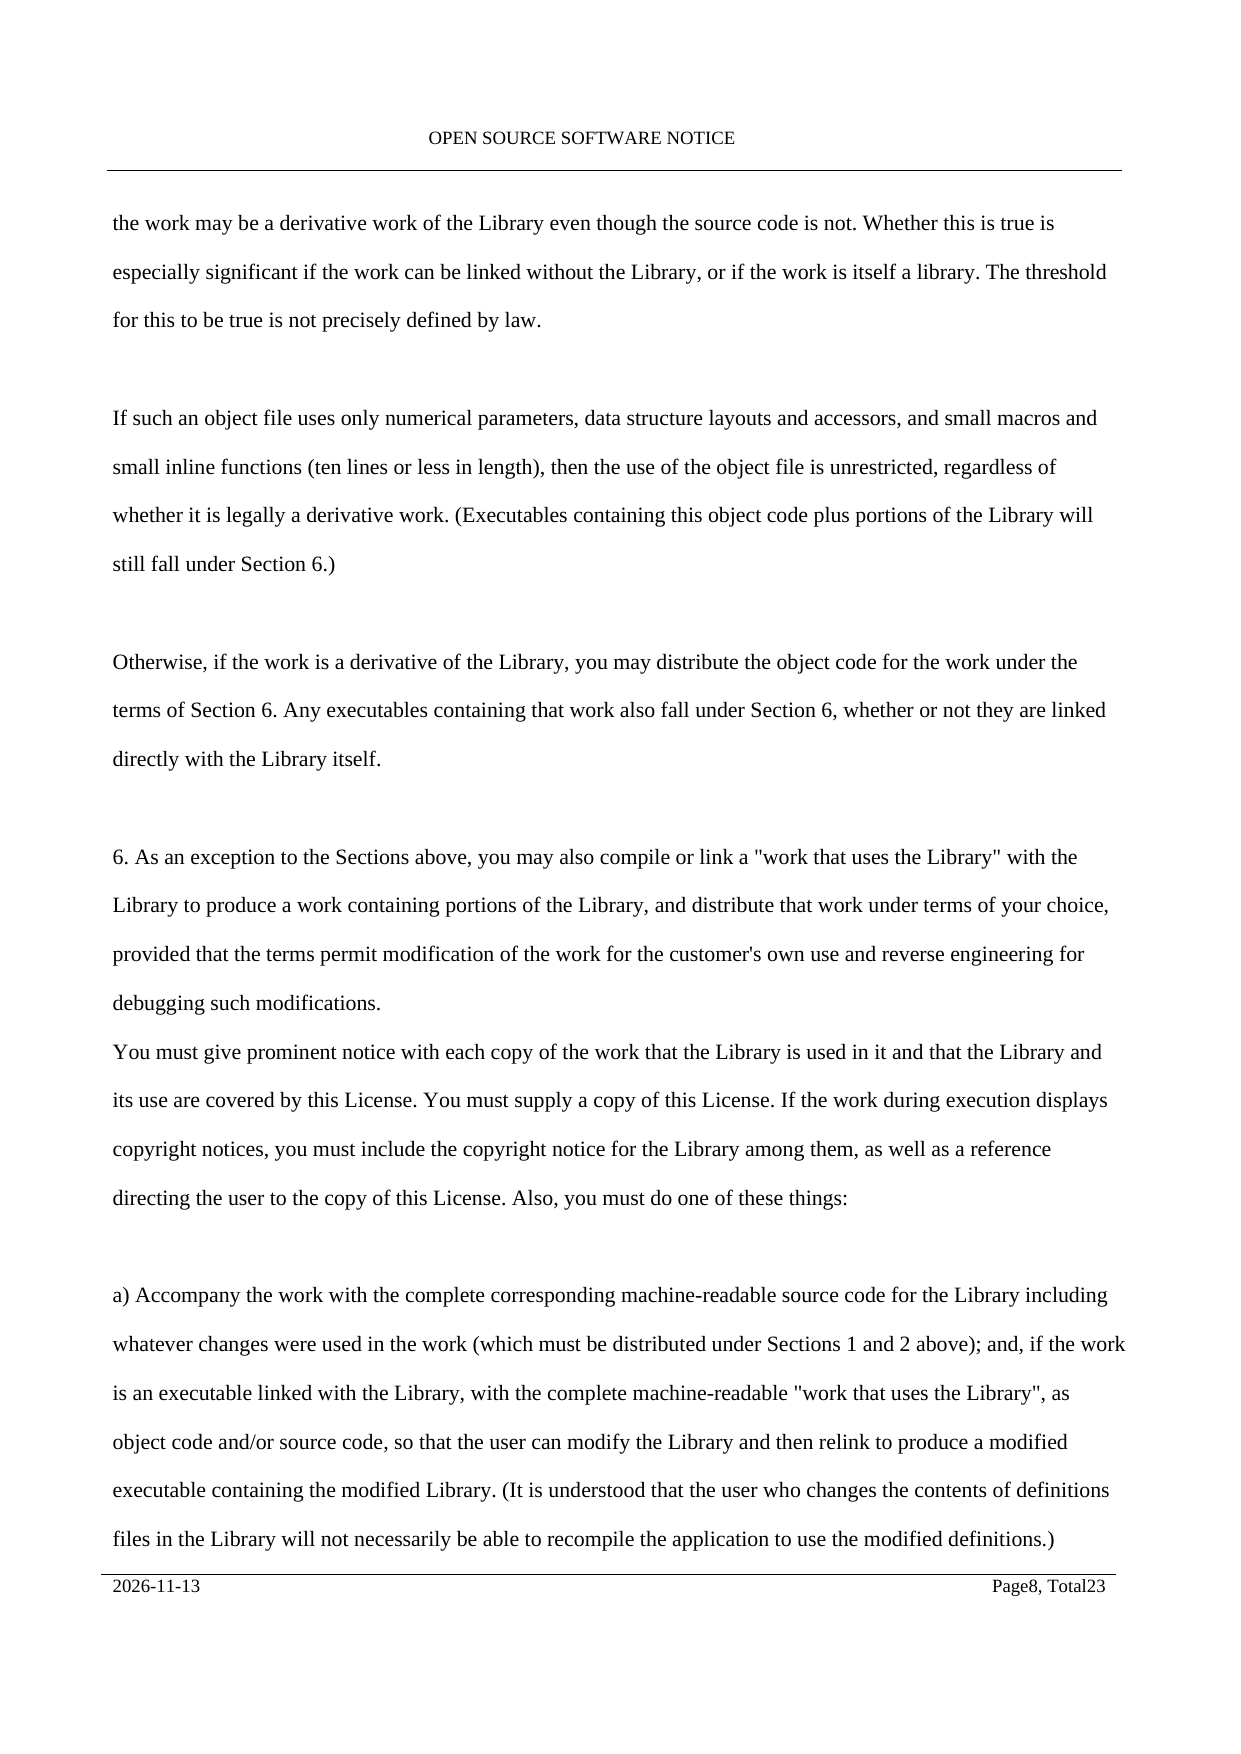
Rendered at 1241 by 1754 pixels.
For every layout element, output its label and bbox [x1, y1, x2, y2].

text [112, 206, 1128, 1555]
